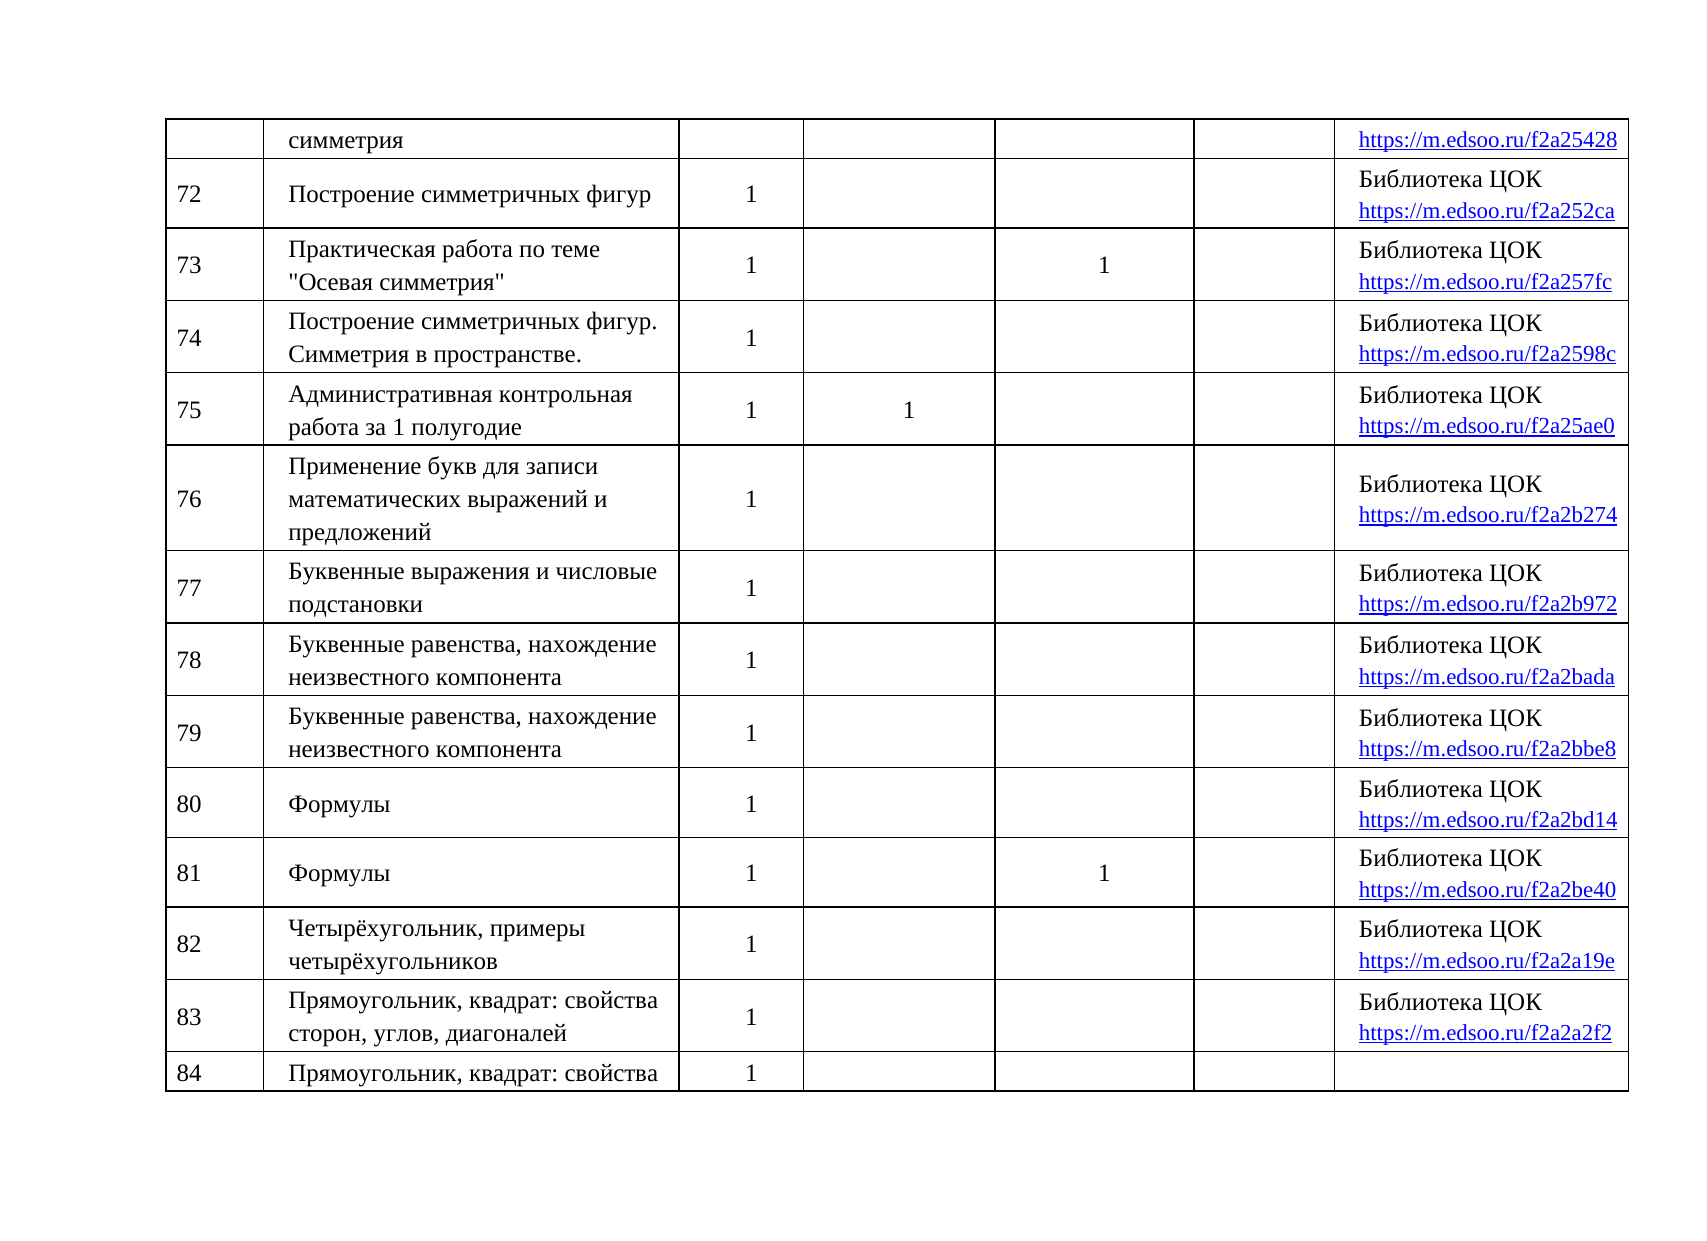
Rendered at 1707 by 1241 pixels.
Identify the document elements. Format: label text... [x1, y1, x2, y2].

table_cell 76 [167, 446, 263, 550]
table_cell 77 [167, 551, 263, 622]
table_cell 71 [167, 120, 263, 157]
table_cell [264, 1052, 678, 1090]
table_cell 1 [680, 838, 803, 906]
table_cell [1195, 120, 1334, 157]
table_cell 1 [680, 1052, 803, 1090]
table_cell 1 [804, 373, 994, 444]
table_cell 1 [996, 229, 1193, 299]
table_cell 73 [167, 229, 263, 299]
table_cell [1195, 838, 1334, 906]
table_cell 1 [680, 624, 803, 694]
table_cell Библиотека ЦОК https://m.edsoo.ru/f2a2b274 [1335, 446, 1628, 550]
table_cell 75 [167, 373, 263, 444]
table_cell [996, 159, 1193, 227]
table_cell Библиотека ЦОК https://m.edsoo.ru/f2a252ca [1335, 159, 1628, 227]
table_cell Библиотека ЦОК https://m.edsoo.ru/f2a2a19e [1335, 908, 1628, 978]
table_cell [1195, 624, 1334, 694]
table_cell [264, 980, 678, 1051]
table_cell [1335, 120, 1628, 157]
table_cell Библиотека ЦОК https://m.edsoo.ru/f2a257fc [1335, 229, 1628, 299]
table_cell Буквенные равенства, нахождение неизвестного компонента [264, 696, 678, 767]
table_cell [996, 696, 1193, 767]
table_cell [996, 301, 1193, 372]
table_cell Административная контрольная работа за 1 полугодие [264, 373, 678, 444]
table_cell 1 [680, 373, 803, 444]
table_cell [264, 120, 678, 157]
table_cell 1 [680, 980, 803, 1051]
table_cell [804, 229, 994, 299]
table_cell 83 [167, 980, 263, 1051]
table_cell 1 [680, 696, 803, 767]
table_cell [996, 768, 1193, 836]
table_cell [996, 1052, 1193, 1090]
table_cell Библиотека ЦОК https://m.edsoo.ru/f2a2a2f2 [1335, 980, 1628, 1051]
table_cell [1195, 446, 1334, 550]
table_cell [804, 1052, 994, 1090]
table_cell 1 [680, 446, 803, 550]
table_cell Библиотека ЦОК https://m.edsoo.ru/f2a2bada [1335, 624, 1628, 694]
table_cell [996, 980, 1193, 1051]
table_cell 1 [680, 908, 803, 978]
table_cell 1 [996, 838, 1193, 906]
table_cell 1 [680, 159, 803, 227]
table_cell 79 [167, 696, 263, 767]
table_cell [804, 301, 994, 372]
table_cell 1 [680, 120, 803, 157]
table_cell Библиотека ЦОК https://m.edsoo.ru/f2a2b972 [1335, 551, 1628, 622]
table_cell 84 [167, 1052, 263, 1090]
table_cell Формулы [264, 768, 678, 836]
table_cell [1195, 159, 1334, 227]
table_cell 1 [680, 551, 803, 622]
table_cell 80 [167, 768, 263, 836]
table_cell [1195, 229, 1334, 299]
table_cell 82 [167, 908, 263, 978]
table_cell [804, 551, 994, 622]
table_cell Библиотека ЦОК https://m.edsoo.ru/f2a2bbe8 [1335, 696, 1628, 767]
table_cell [996, 551, 1193, 622]
table_cell [1195, 908, 1334, 978]
table_cell [1195, 696, 1334, 767]
table_cell [804, 696, 994, 767]
table_cell [1195, 1052, 1334, 1090]
table_cell Применение букв для записи математических выражений и предложений [264, 446, 678, 550]
table_cell [996, 908, 1193, 978]
table_cell Библиотека ЦОК https://m.edsoo.ru/f2a2be40 [1335, 838, 1628, 906]
table_cell Буквенные выражения и числовые подстановки [264, 551, 678, 622]
table_cell 1 [680, 768, 803, 836]
table_cell [1195, 373, 1334, 444]
table_cell [804, 624, 994, 694]
table_cell [804, 980, 994, 1051]
table_cell [1335, 1052, 1628, 1090]
table_cell Формулы [264, 838, 678, 906]
table_cell [996, 446, 1193, 550]
table_cell Библиотека ЦОК https://m.edsoo.ru/f2a25ae0 [1335, 373, 1628, 444]
table_cell [804, 838, 994, 906]
table_cell Практическая работа по теме "Осевая симметрия" [264, 229, 678, 299]
table_cell Буквенные равенства, нахождение неизвестного компонента [264, 624, 678, 694]
table_cell 78 [167, 624, 263, 694]
table_cell [996, 373, 1193, 444]
table_cell 74 [167, 301, 263, 372]
table_cell 81 [167, 838, 263, 906]
table_cell 1 [680, 229, 803, 299]
table_cell [1195, 980, 1334, 1051]
table_cell [804, 908, 994, 978]
table_cell Библиотека ЦОК https://m.edsoo.ru/f2a2bd14 [1335, 768, 1628, 836]
table_cell [804, 159, 994, 227]
table_cell [996, 624, 1193, 694]
table_cell Построение симметричных фигур [264, 159, 678, 227]
table_cell [1195, 551, 1334, 622]
table_cell Построение симметричных фигур. Симметрия в пространстве. [264, 301, 678, 372]
table_cell [804, 446, 994, 550]
table_cell Четырёхугольник, примеры четырёхугольников [264, 908, 678, 978]
table_cell [1195, 768, 1334, 836]
table_cell 72 [167, 159, 263, 227]
table_cell [804, 768, 994, 836]
table_cell 1 [680, 301, 803, 372]
table_cell Библиотека ЦОК https://m.edsoo.ru/f2a2598c [1335, 301, 1628, 372]
table_cell [996, 120, 1193, 157]
table_cell [804, 120, 994, 157]
table_cell [1195, 301, 1334, 372]
